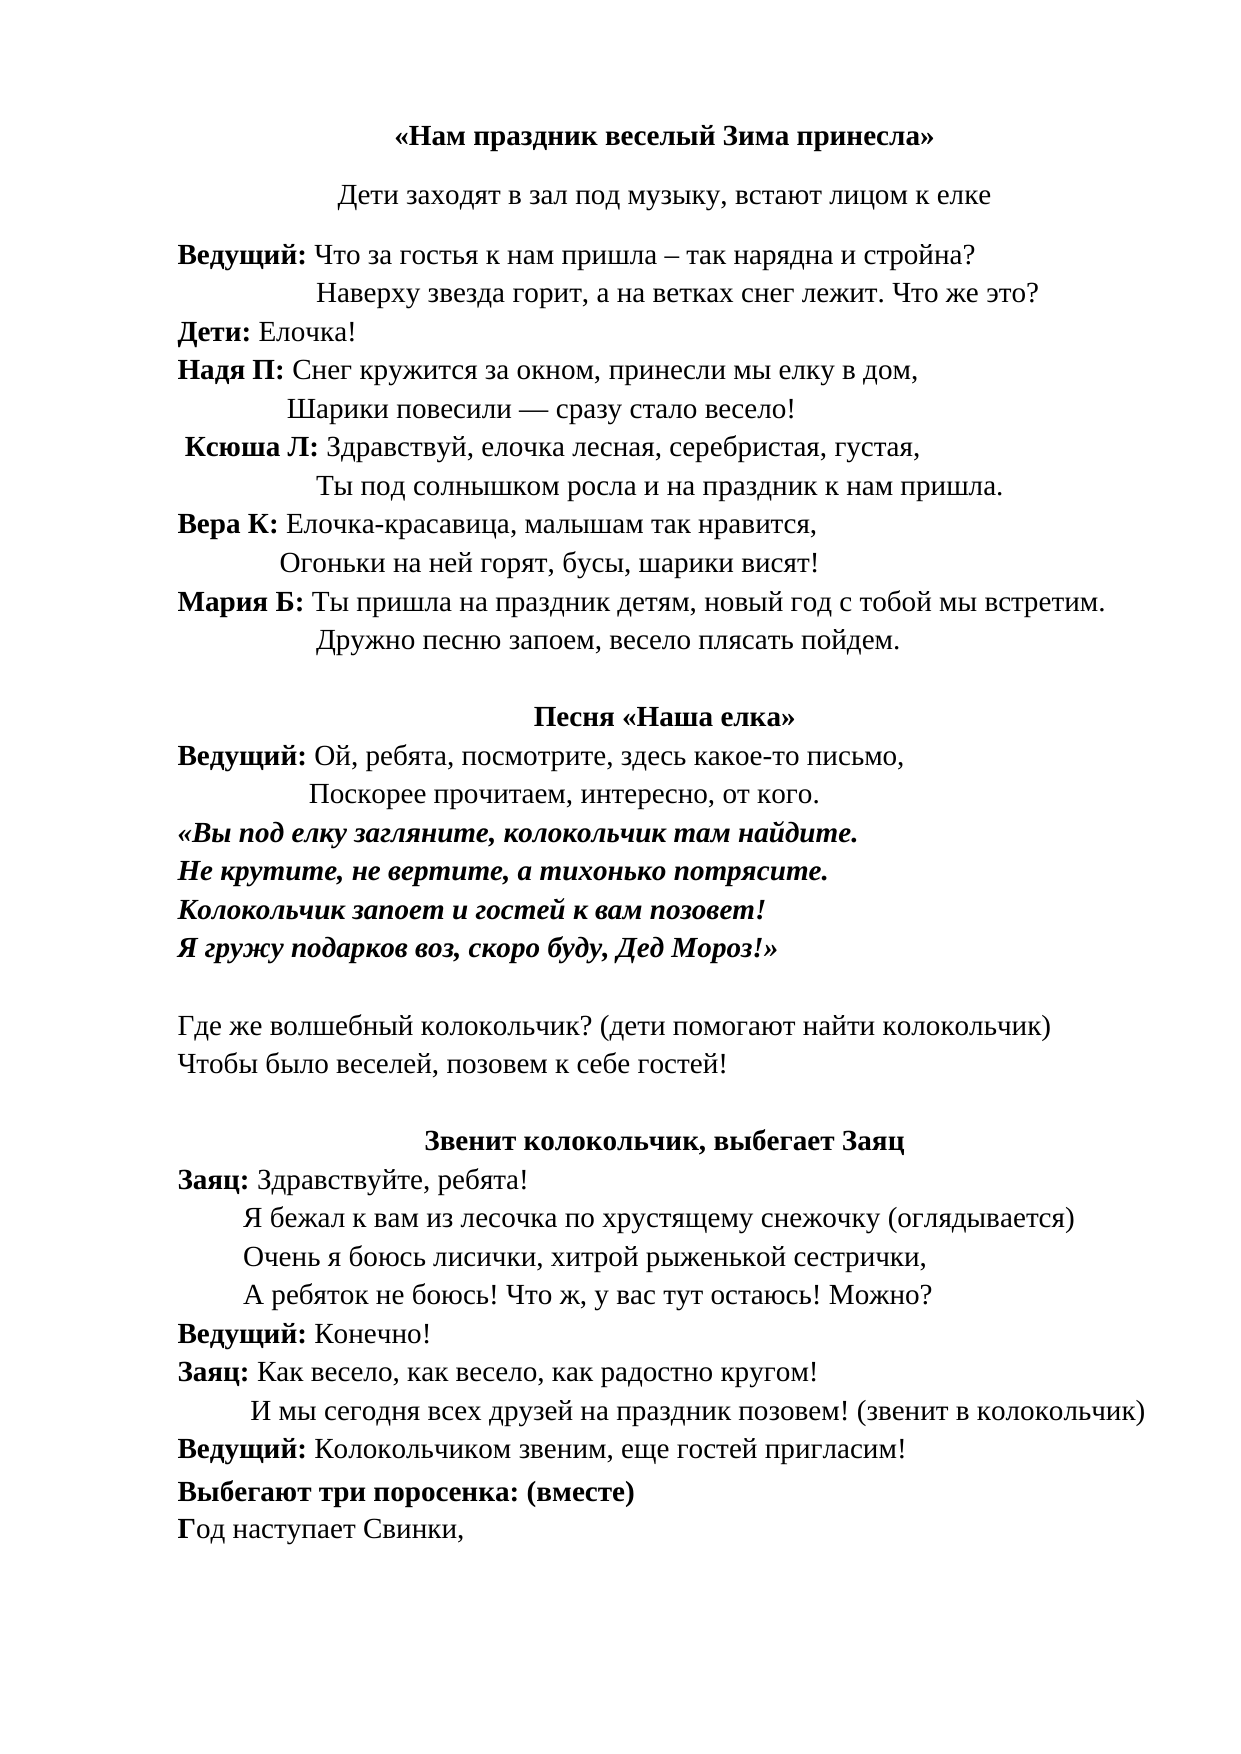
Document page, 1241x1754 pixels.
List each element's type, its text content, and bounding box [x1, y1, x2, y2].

text Ведущий: Что за гостья к нам пришла – так нарядна и стройна? [177, 237, 1152, 270]
text Наверху звезда горит, а на ветках снег лежит. Что же это? [177, 275, 1152, 309]
text Надя П: Снег кружится за окном, принесли мы елку в дом, Шарики повесили — сразу стало весело! Ксюша Л: Здравствуй, елочка лесная, серебристая, густая, [177, 352, 1152, 463]
text Я гружу подарков воз, скоро буду, Дед Мороз!» [177, 931, 1152, 964]
text Песня «Наша елка» [177, 699, 1152, 733]
text А ребяток не боюсь! Что ж, у вас тут остаюсь! Можно? [177, 1277, 1152, 1311]
text Звенит колокольчик, выбегает Заяц [177, 1123, 1152, 1157]
text «Нам праздник веселый Зима принесла» [177, 118, 1152, 152]
text Дети заходят в зал под музыку, встают лицом к елке [177, 177, 1152, 211]
text Ты под солнышком росла и на праздник к нам пришла. Вера К: Елочка-красавица, малышам так нравится, Огоньки на ней горят, бусы, шарики висят! Мария Б: Ты пришла на праздник детям, новый год с тобой мы встретим. [177, 468, 1152, 617]
text Поскорее прочитаем, интересно, от кого. [177, 776, 1152, 810]
text Заяц: Здравствуйте, ребята! [177, 1162, 1152, 1195]
text Заяц: Как весело, как весело, как радостно кругом! [177, 1354, 1152, 1388]
text Не крутите, не вертите, а тихонько потрясите. [177, 853, 1152, 887]
text Дружно песню запоем, весело плясать пойдем. [177, 622, 1152, 656]
text Я бежал к вам из лесочка по хрустящему снежочку (оглядывается) [177, 1200, 1152, 1234]
text Ведущий: Колокольчиком звеним, еще гостей пригласим! [177, 1432, 1152, 1465]
text Ведущий: Ой, ребята, посмотрите, здесь какое-то письмо, [177, 738, 1152, 771]
text Очень я боюсь лисички, хитрой рыженькой сестрички, [177, 1239, 1152, 1272]
text Колокольчик запоет и гостей к вам позовет! [177, 892, 1152, 926]
text Дети: Елочка! [177, 314, 1152, 347]
text Чтобы было веселей, позовем к себе гостей! [177, 1046, 1152, 1080]
text И мы сегодня всех друзей на праздник позовем! (звенит в колокольчик) [177, 1393, 1152, 1427]
text Ведущий: Конечно! [177, 1316, 1152, 1349]
text Где же волшебный колокольчик? (дети помогают найти колокольчик) [177, 1008, 1152, 1041]
text «Вы под елку загляните, колокольчик там найдите. [177, 815, 1152, 848]
text Выбегают три поросенка: (вместе) Год наступает Свинки, [177, 1470, 1152, 1545]
